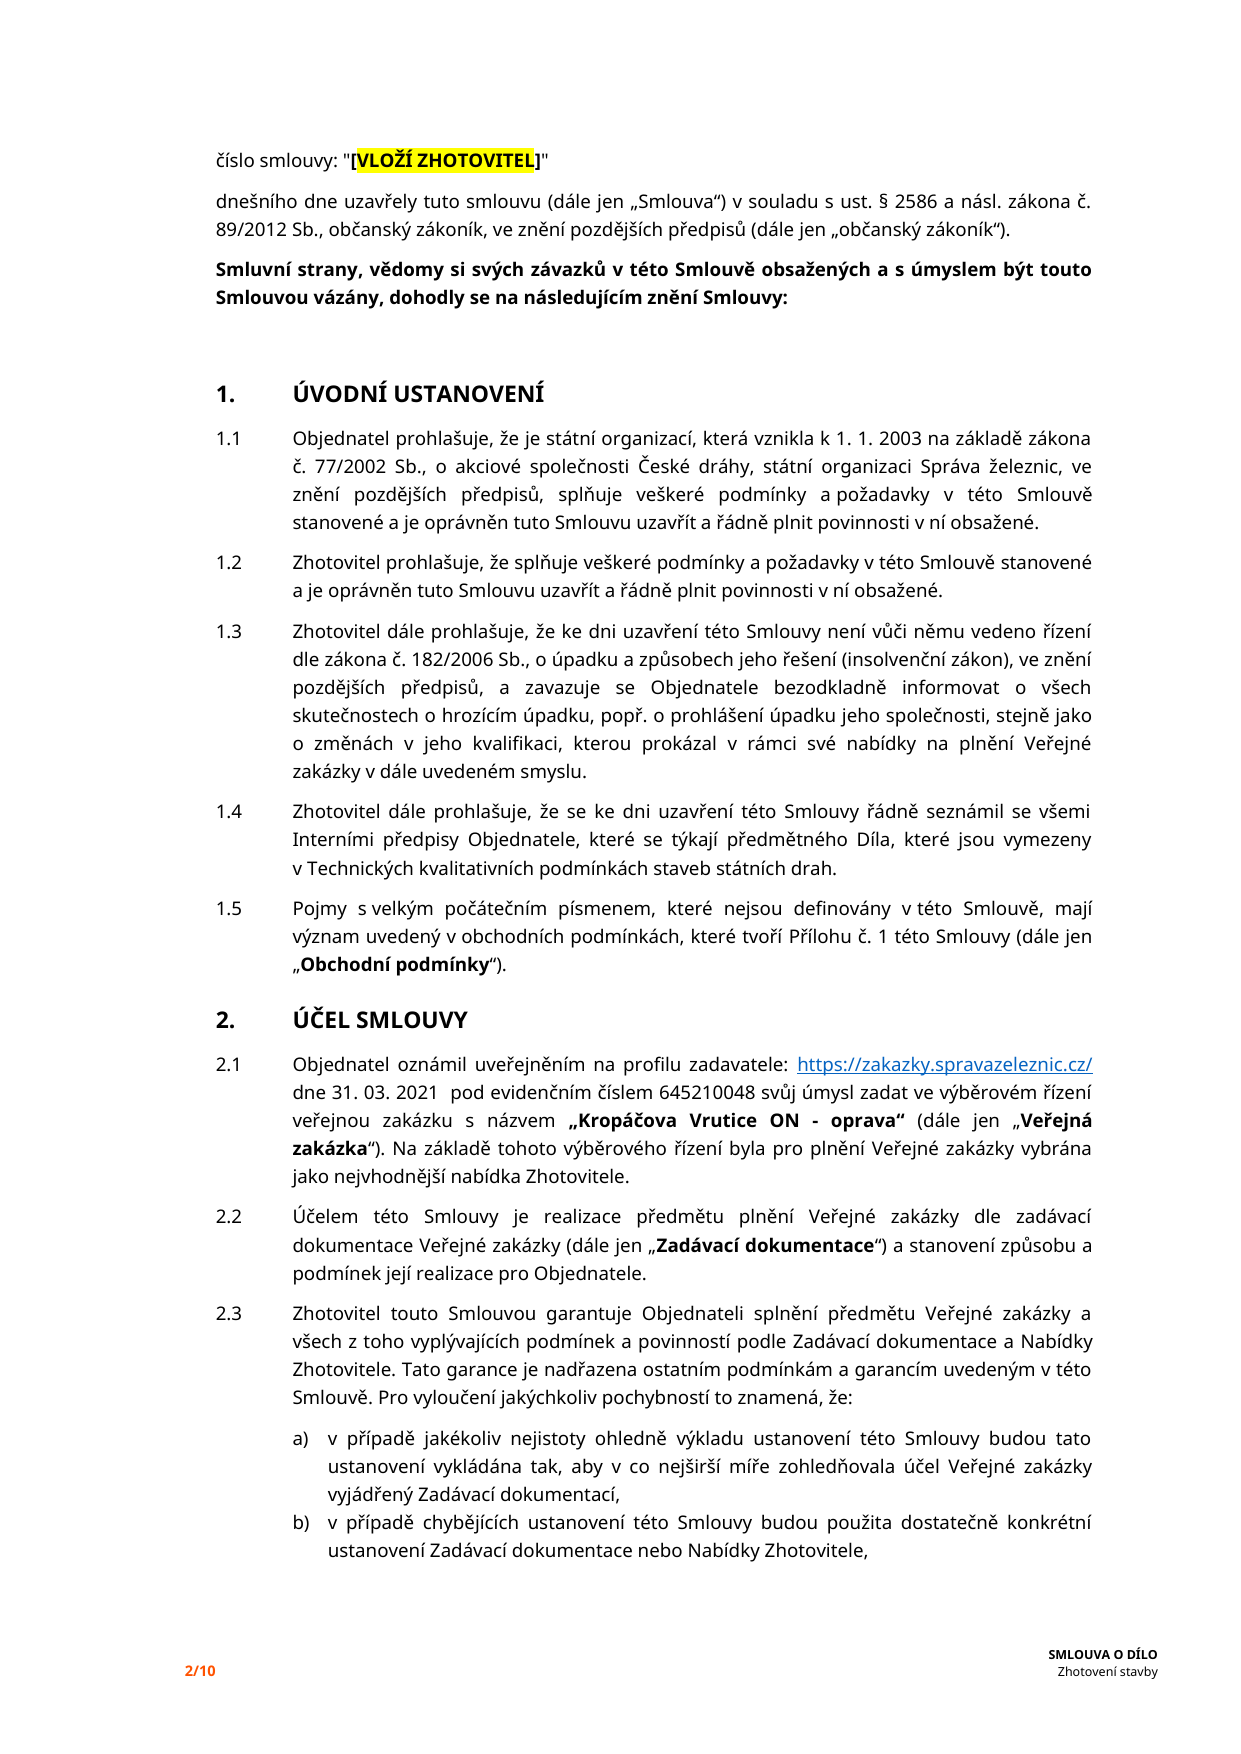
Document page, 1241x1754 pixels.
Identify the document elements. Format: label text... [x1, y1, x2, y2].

text Objednatel oznámil uveřejněním na profilu zadavatele: https://zakazky.spravazeleznic.cz/ dne 31. 03. 2021 pod evidenčním číslem 645210048 svůj úmysl zadat ve výběrovém řízení veřejnou zakázku s názvem „Kropáčova Vrutice ON - oprava“ (dále jen „Veřejná zakázka“). Na základě tohoto výběrového řízení byla pro plnění Veřejné zakázky vybrána jako nejvhodnější nabídka Zhotovitele. [216, 1051, 1093, 1189]
text Zhotovitel touto Smlouvou garantuje Objednateli splnění předmětu Veřejné zakázky a všech z toho vyplývajících podmínek a povinností podle Zadávací dokumentace a Nabídky Zhotovitele. Tato garance je nadřazena ostatním podmínkám a garancím uvedeným v této Smlouvě. Pro vyloučení jakýchkoliv pochybností to znamená, že: [216, 1300, 1093, 1410]
text v případě chybějících ustanovení této Smlouvy budou použita dostatečně konkrétní ustanovení Zadávací dokumentace nebo Nabídky Zhotovitele, [292, 1509, 1093, 1563]
text Zhotovitel dále prohlašuje, že se ke dni uzavření této Smlouvy řádně seznámil se všemi Interními předpisy Objednatele, které se týkají předmětného Díla, které jsou vymezeny v Technických kvalitativních podmínkách staveb státních drah. [216, 799, 1093, 880]
text Účelem této Smlouvy je realizace předmětu plnění Veřejné zakázky dle zadávací dokumentace Veřejné zakázky (dále jen „Zadávací dokumentace“) a stanovení způsobu a podmínek její realizace pro Objednatele. [216, 1204, 1093, 1285]
text ÚČEL SMLOUVY [216, 1004, 1093, 1036]
text číslo smlouvy: "[VLOŽÍ ZHOTOVITEL]" [216, 147, 1093, 173]
text ÚVODNÍ USTANOVENÍ [216, 378, 1093, 409]
text Pojmy s velkým počátečním písmenem, které nejsou definovány v této Smlouvě, mají význam uvedený v obchodních podmínkách, které tvoří Přílohu č. 1 této Smlouvy (dále jen „Obchodní podmínky“). [216, 895, 1093, 977]
text Objednatel prohlašuje, že je státní organizací, která vznikla k 1. 1. 2003 na základě zákona č. 77/2002 Sb., o akciové společnosti České dráhy, státní organizaci Správa železnic, ve znění pozdějších předpisů, splňuje veškeré podmínky a požadavky v této Smlouvě stanovené a je oprávněn tuto Smlouvu uzavřít a řádně plnit povinnosti v ní obsažené. [216, 425, 1093, 534]
text Zhotovitel dále prohlašuje, že ke dni uzavření této Smlouvy není vůči němu vedeno řízení dle zákona č. 182/2006 Sb., o úpadku a způsobech jeho řešení (insolvenční zákon), ve znění pozdějších předpisů, a zavazuje se Objednatele bezodkladně informovat o všech skutečnostech o hrozícím úpadku, popř. o prohlášení úpadku jeho společnosti, stejně jako o změnách v jeho kvalifikaci, kterou prokázal v rámci své nabídky na plnění Veřejné zakázky v dále uvedeném smyslu. [216, 618, 1093, 784]
text dnešního dne uzavřely tuto smlouvu (dále jen „Smlouva“) v souladu s ust. § 2586 a násl. zákona č. 89/2012 Sb., občanský zákoník, ve znění pozdějších předpisů (dále jen „občanský zákoník“). [216, 188, 1093, 242]
text v případě jakékoliv nejistoty ohledně výkladu ustanovení této Smlouvy budou tato ustanovení vykládána tak, aby v co nejširší míře zohledňovala účel Veřejné zakázky vyjádřený Zadávací dokumentací, [292, 1425, 1093, 1507]
text Smluvní strany, vědomy si svých závazků v této Smlouvě obsažených a s úmyslem být touto Smlouvou vázány, dohodly se na následujícím znění Smlouvy: [216, 257, 1093, 310]
text Zhotovitel prohlašuje, že splňuje veškeré podmínky a požadavky v této Smlouvě stanovené a je oprávněn tuto Smlouvu uzavřít a řádně plnit povinnosti v ní obsažené. [216, 549, 1093, 603]
